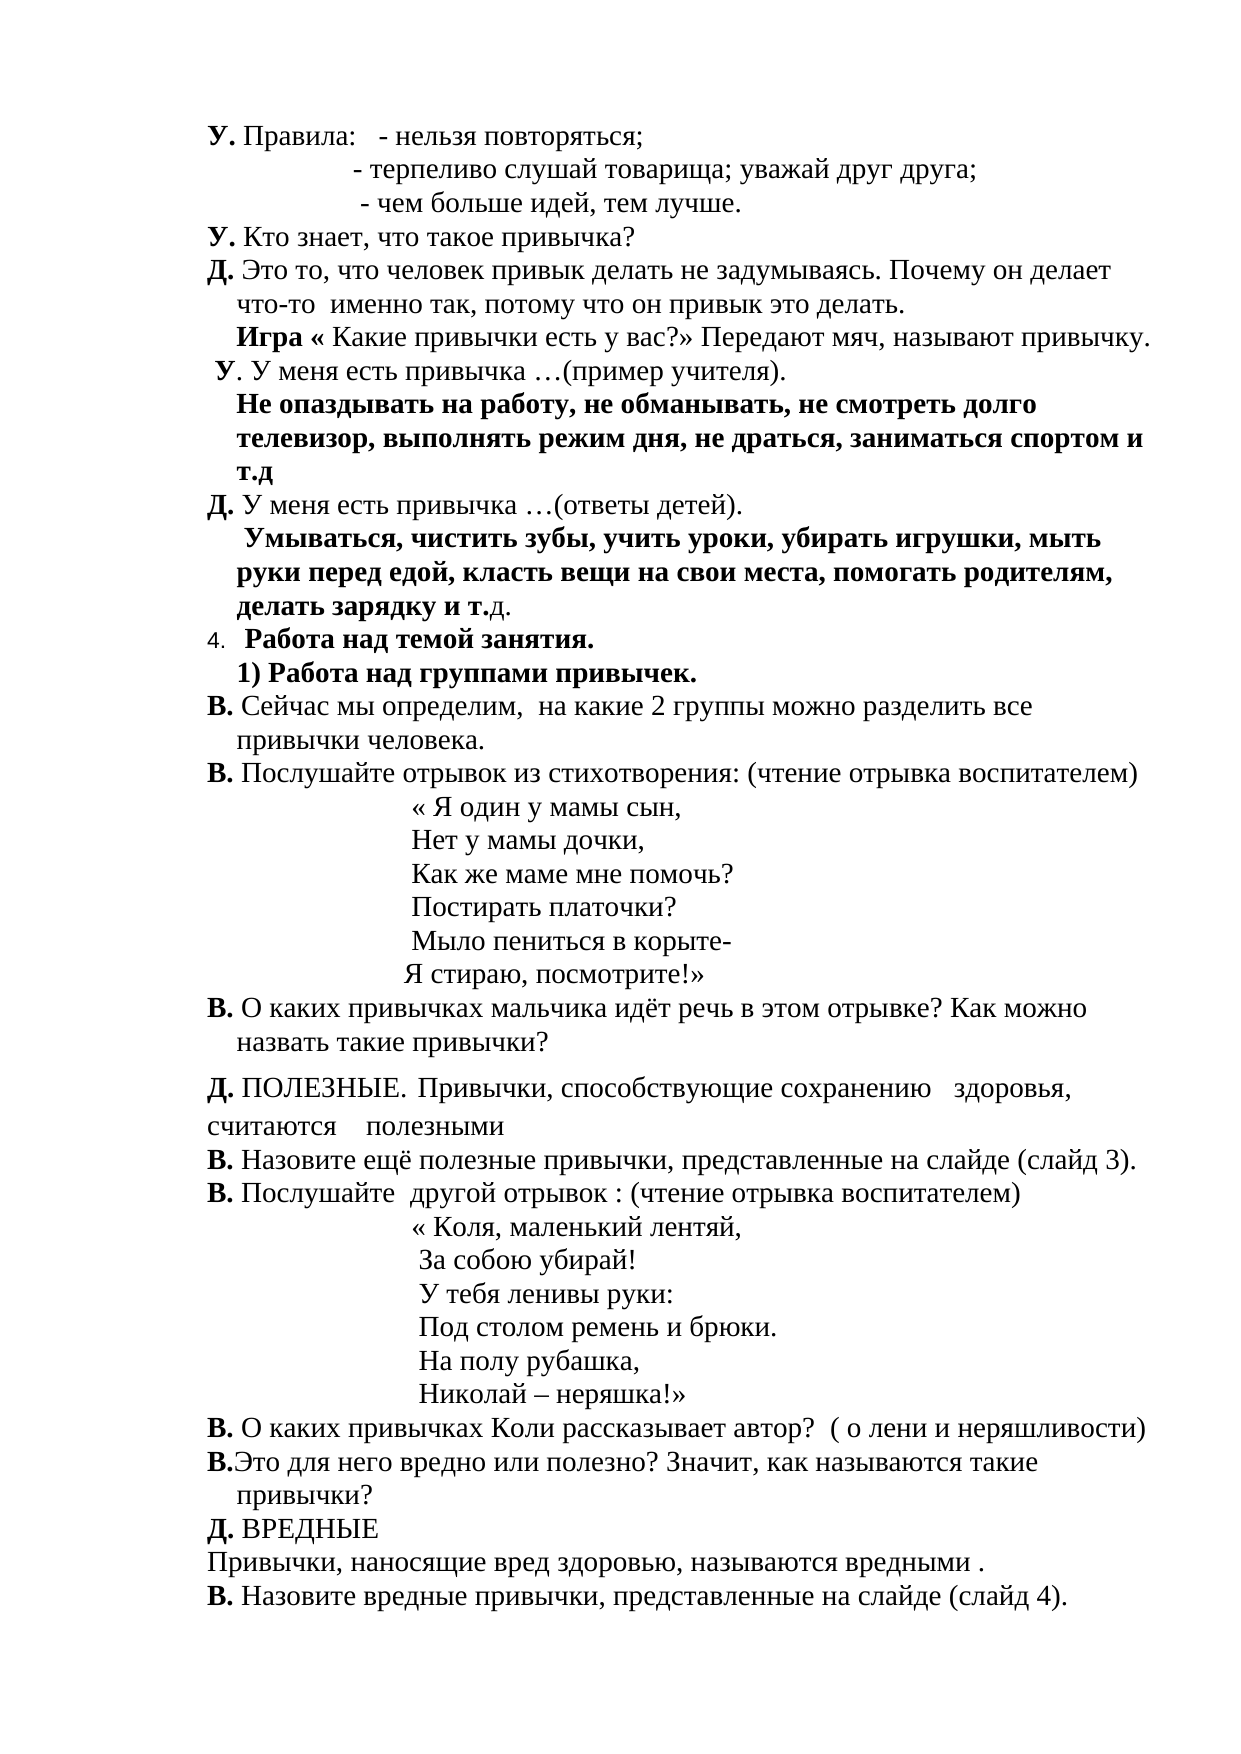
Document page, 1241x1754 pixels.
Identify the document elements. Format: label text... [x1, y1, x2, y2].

text В. Назовите ещё полезные привычки, представленные на слайде (слайд 3). [207, 1142, 1152, 1175]
text В.Это для него вредно или полезно? Значит, как называются такие привычки? [207, 1444, 1152, 1511]
text Д. Это то, что человек привык делать не задумываясь. Почему он делает что-то именно так, потому что он привык это делать. [207, 252, 1152, 319]
text 1) Работа над группами привычек. [236, 655, 1152, 688]
text « Коля, маленький лентяй, [207, 1209, 1152, 1242]
text В. О каких привычках Коли рассказывает автор? ( о лени и неряшливости) [207, 1410, 1152, 1444]
text Д. У меня есть привычка …(ответы детей). [207, 487, 1152, 521]
text В. О каких привычках мальчика идёт речь в этом отрывке? Как можно назвать такие привычки? [207, 990, 1152, 1057]
text Николай – неряшка!» [207, 1377, 1152, 1410]
text У. У меня есть привычка …(пример учителя). [207, 353, 1152, 386]
text В. Сейчас мы определим, на какие 2 группы можно разделить все привычки человека. [207, 688, 1152, 755]
text На полу рубашка, [207, 1343, 1152, 1377]
text В. Послушайте другой отрывок : (чтение отрывка воспитателем) [207, 1175, 1152, 1209]
text « Я один у мамы сын, [207, 789, 1152, 822]
list Работа над темой занятия. [207, 621, 1152, 655]
text Д. ВРЕДНЫЕ [207, 1511, 1152, 1544]
text Как же маме мне помочь? [207, 856, 1152, 889]
text Умываться, чистить зубы, учить уроки, убирать игрушки, мыть руки перед едой, класть вещи на свои места, помогать родителям, делать зарядку и т.д. [207, 521, 1152, 621]
text За собою убирай! [207, 1242, 1152, 1276]
text В. Назовите вредные привычки, представленные на слайде (слайд 4). [207, 1578, 1152, 1611]
text - чем больше идей, тем лучше. [207, 185, 1152, 219]
text В. Послушайте отрывок из стихотворения: (чтение отрывка воспитателем) [207, 755, 1152, 789]
text Под столом ремень и брюки. [207, 1309, 1152, 1343]
text Д. ПОЛЕЗНЫЕ. Привычки, способствующие сохранению здоровья, [207, 1057, 1152, 1108]
text Постирать платочки? [207, 889, 1152, 923]
text Нет у мамы дочки, [207, 822, 1152, 856]
text Я стираю, посмотрите!» [207, 957, 1152, 990]
text У. Кто знает, что такое привычка? [207, 219, 1152, 252]
text Игра « Какие привычки есть у вас?» Передают мяч, называют привычку. [207, 319, 1152, 353]
text У тебя ленивы руки: [207, 1276, 1152, 1309]
text Мыло пениться в корыте- [207, 923, 1152, 957]
text считаются полезными [207, 1108, 1152, 1142]
text У. Правила: - нельзя повторяться; [207, 118, 1152, 152]
text Не опаздывать на работу, не обманывать, не смотреть долго телевизор, выполнять режим дня, не драться, заниматься спортом и т.д [207, 386, 1152, 487]
text Привычки, наносящие вред здоровью, называются вредными . [207, 1544, 1152, 1578]
text - терпеливо слушай товарища; уважай друг друга; [207, 152, 1152, 185]
